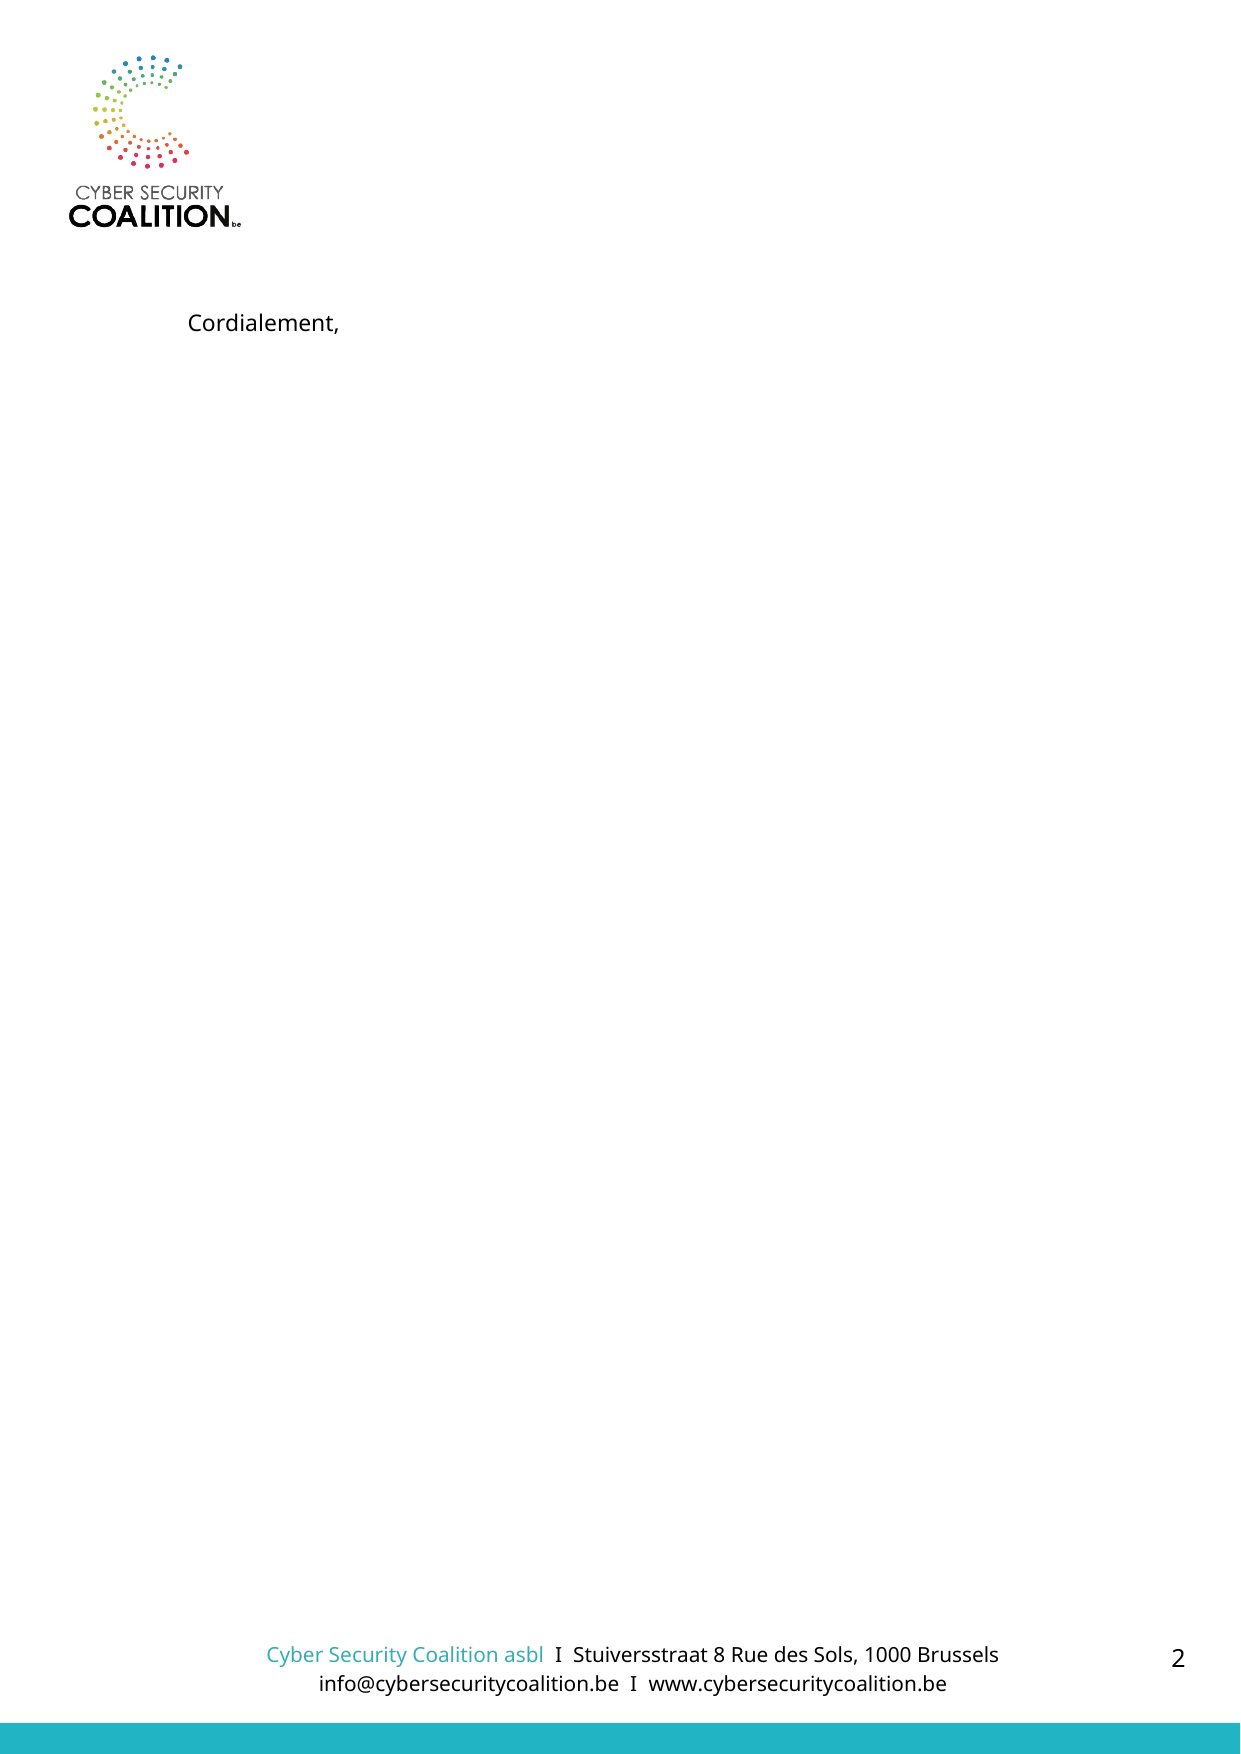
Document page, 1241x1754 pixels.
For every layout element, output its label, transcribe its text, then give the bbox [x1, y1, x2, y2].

text Cordialement, [187, 307, 1078, 338]
picture [64, 46, 248, 231]
